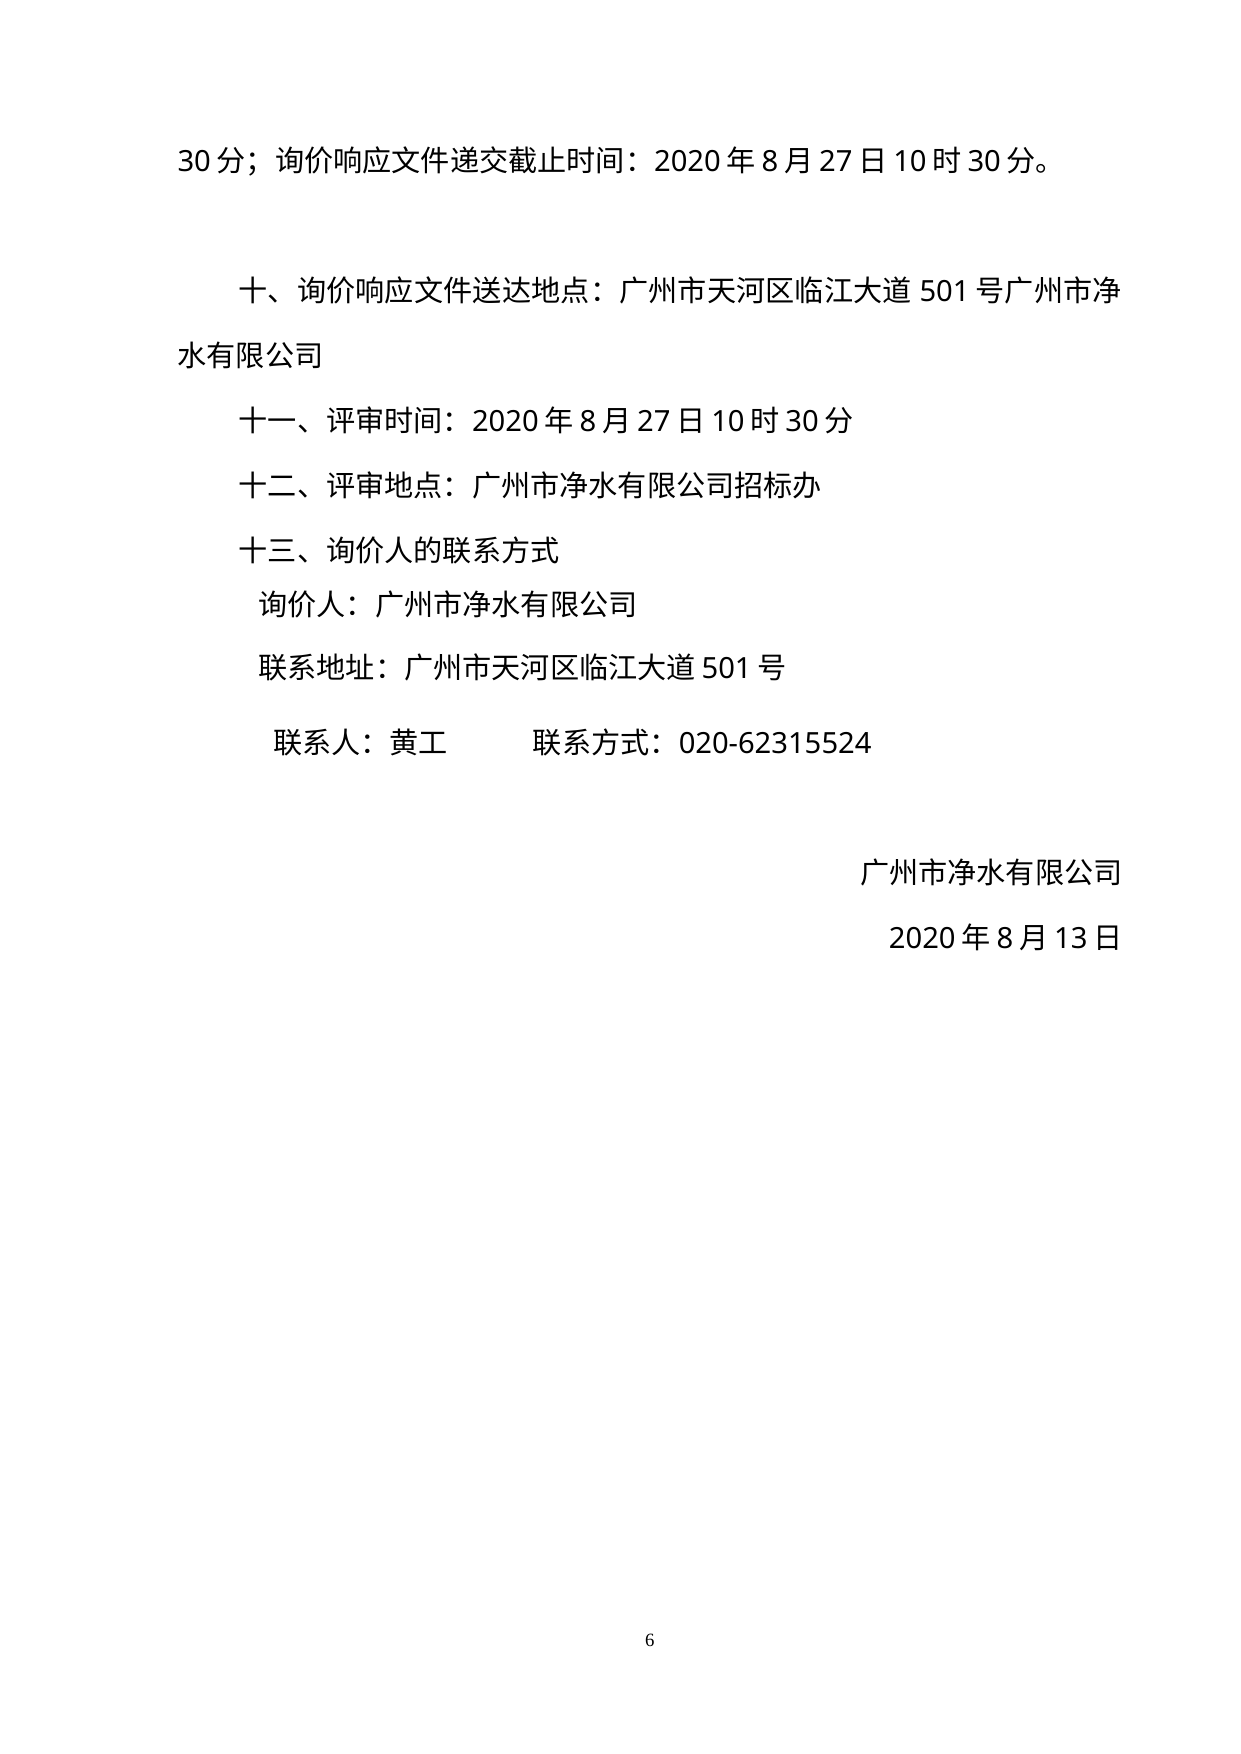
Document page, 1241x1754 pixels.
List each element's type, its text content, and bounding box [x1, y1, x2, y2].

text 十二、评审地点：广州市净水有限公司招标办 [177, 451, 1122, 516]
text 2020年8月13日 [177, 903, 1122, 968]
text 十、询价响应文件送达地点：广州市天河区临江大道501号广州市净水有限公司 [177, 256, 1122, 386]
text 询价人：广州市净水有限公司 [177, 581, 1122, 623]
text 广州市净水有限公司 [177, 838, 1122, 903]
text 十三、询价人的联系方式 [177, 516, 1122, 581]
text 十一、评审时间：2020年8月27日10时30分 [177, 386, 1122, 451]
text 联系人：黄工 联系方式：020-62315524 [177, 708, 1122, 773]
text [177, 126, 1122, 191]
text 联系地址：广州市天河区临江大道501号 [177, 644, 1122, 687]
